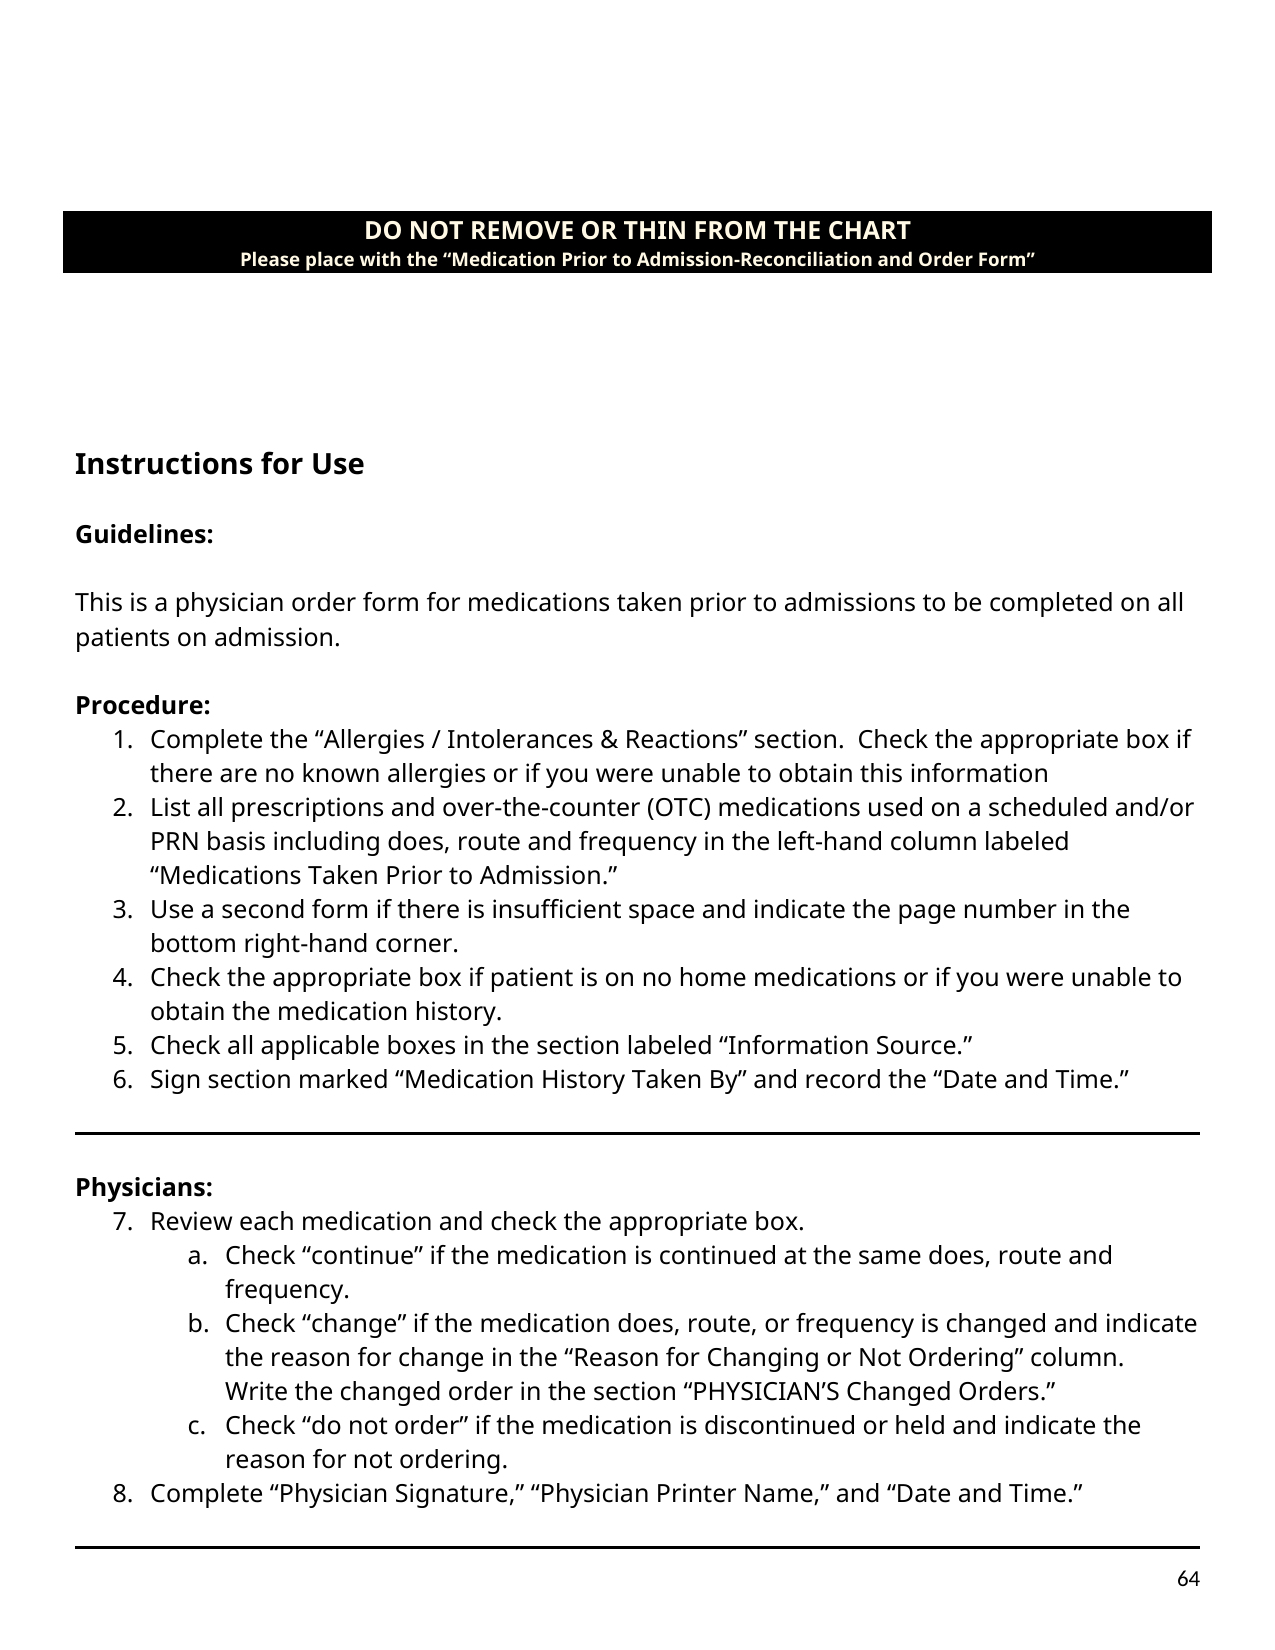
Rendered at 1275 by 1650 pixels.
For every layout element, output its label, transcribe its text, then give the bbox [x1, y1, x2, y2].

text This is a physician order form for medications taken prior to admissions to be completed on all patients on admission. [75, 585, 1200, 653]
list Sign section marked “Medication History Taken By” and record the “Date and Time.” [112, 1062, 1200, 1096]
list Check “do not order” if the medication is discontinued or held and indicate the reason for not ordering. [187, 1408, 1200, 1476]
list Check the appropriate box if patient is on no home medications or if you were unable to obtain the medication history. [112, 960, 1200, 1028]
table_header DO NOT REMOVE OR THIN FROM THE CHART Please place with the “Medication Prior to Admission-Reconciliation and Order Form” [64, 212, 1211, 272]
text Physicians: [75, 1169, 1200, 1203]
text Guidelines: [75, 517, 1200, 551]
list Check all applicable boxes in the section labeled “Information Source.” [112, 1028, 1200, 1062]
list Check “continue” if the medication is continued at the same does, route and frequency. [187, 1237, 1200, 1306]
list Review each medication and check the appropriate box. [112, 1203, 1200, 1237]
list Complete “Physician Signature,” “Physician Printer Name,” and “Date and Time.” [112, 1476, 1200, 1510]
list Check “change” if the medication does, route, or frequency is changed and indicate the reason for change in the “Reason for Changing or Not Ordering” column. Write the changed order in the section “PHYSICIAN’S Changed Orders.” [187, 1306, 1200, 1408]
text Instructions for Use [75, 443, 1200, 483]
text Procedure: [75, 687, 1200, 721]
list Complete the “Allergies / Intolerances & Reactions” section. Check the appropriate box if there are no known allergies or if you were unable to obtain this information [112, 721, 1200, 789]
list Use a second form if there is insufficient space and indicate the page number in the bottom right-hand corner. [112, 892, 1200, 960]
list List all prescriptions and over-the-counter (OTC) medications used on a scheduled and/or PRN basis including does, route and frequency in the left-hand column labeled “Medications Taken Prior to Admission.” [112, 789, 1200, 892]
